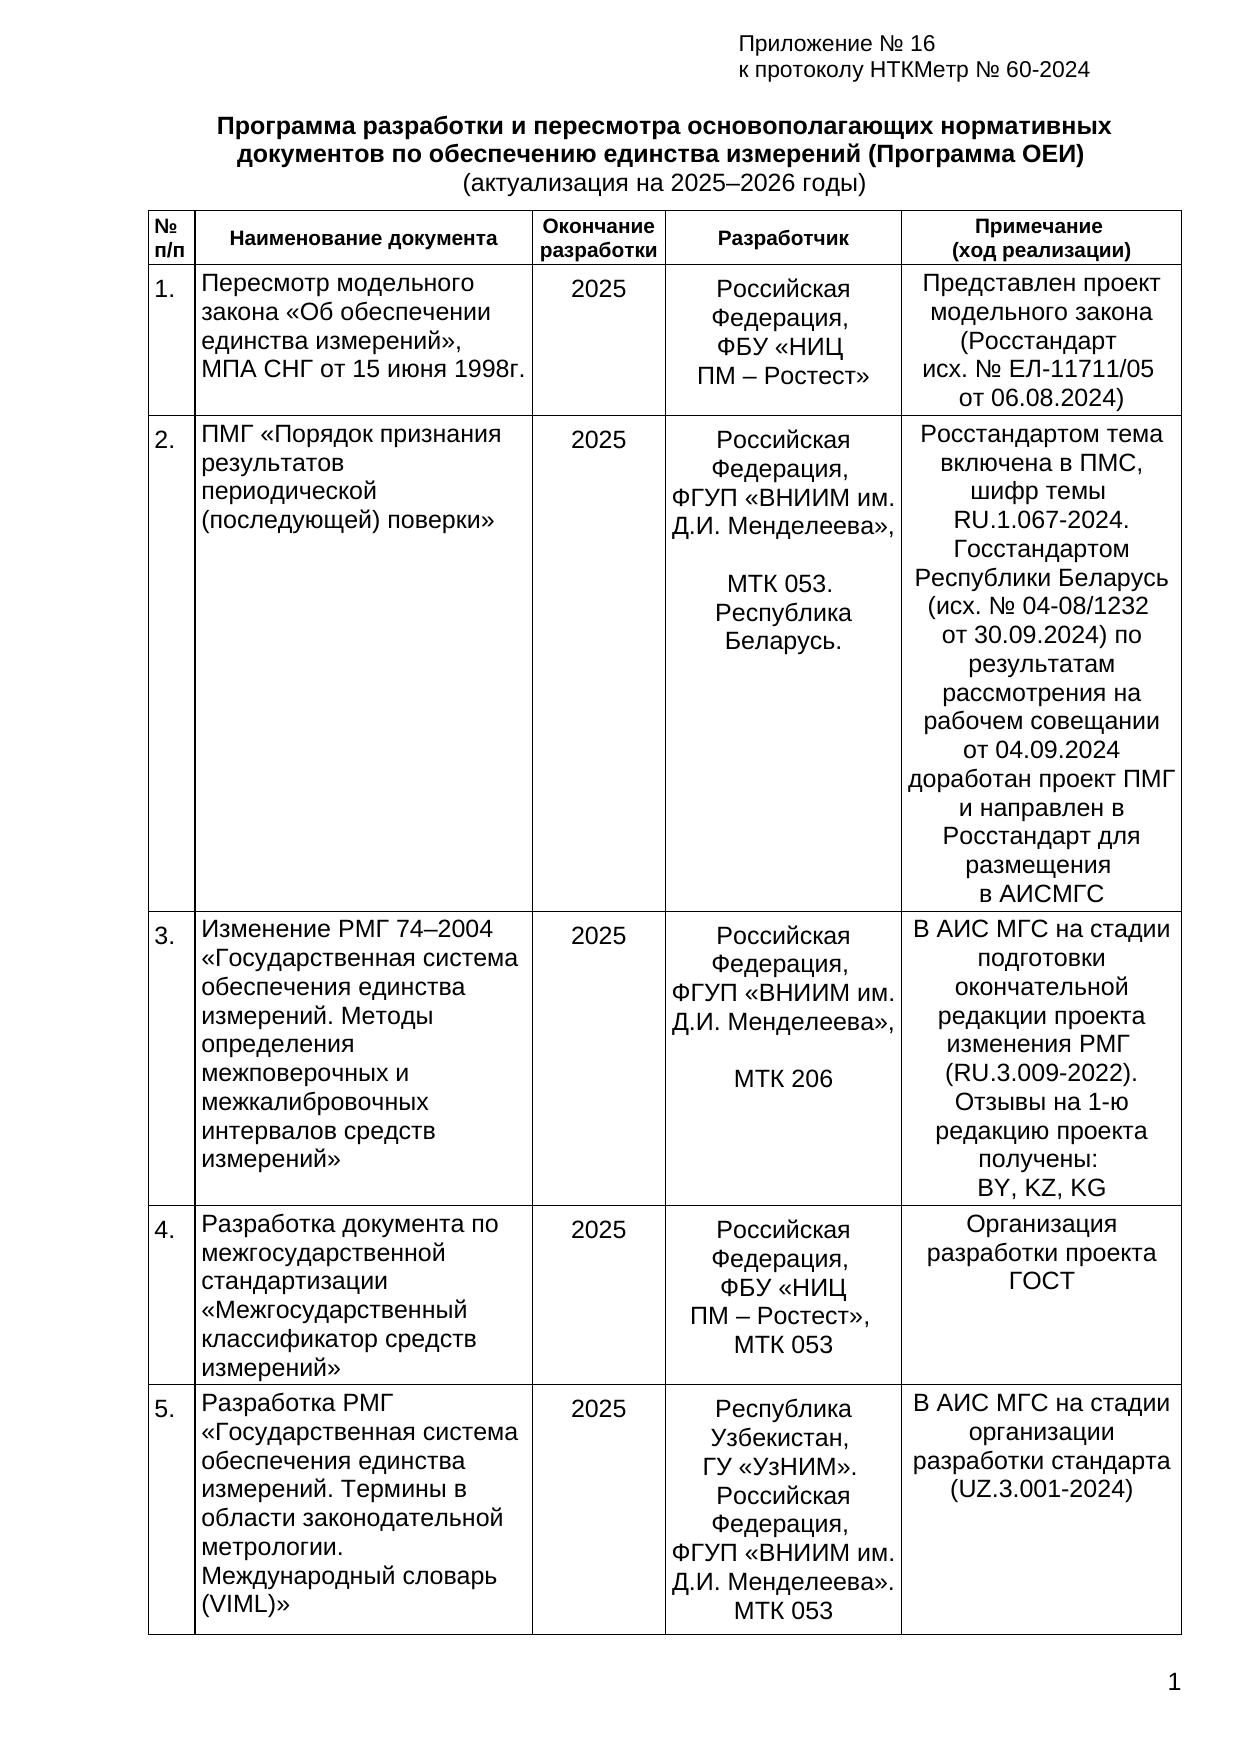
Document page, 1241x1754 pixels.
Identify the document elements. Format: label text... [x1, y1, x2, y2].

table_cell ПМГ «Порядок признания результатов периодической (последующей) поверки» [196, 416, 532, 911]
table_cell Российская Федерация, ФБУ «НИЦ ПМ – Ростест», МТК 053 [666, 1206, 901, 1384]
table_cell [149, 265, 194, 415]
table_cell 2025 [533, 912, 665, 1205]
table_cell Росстандартом тема включена в ПМС, шифр темы RU.1.067-2024. Госстандартом Республики Беларусь (исх. № 04-08/1232 от 30.09.2024) по результатам рассмотрения на рабочем совещании от 04.09.2024 доработан проект ПМГ и направлен в Росстандарт для размещения в АИСМГС [902, 416, 1181, 911]
table_cell Республика Узбекистан, ГУ «УзНИМ». Российская Федерация, ФГУП «ВНИИМ им. Д.И. Менделеева». МТК 053 [666, 1385, 901, 1634]
table_cell 2025 [533, 1206, 665, 1384]
table_cell Организация разработки проекта ГОСТ [902, 1206, 1181, 1384]
table_header Разработчик [666, 211, 901, 264]
table_cell В АИС МГС на стадии подготовки окончательной редакции проекта изменения РМГ (RU.3.009-2022). Отзывы на 1-ю редакцию проекта получены: BY, KZ, KG [902, 912, 1181, 1205]
table_cell Российская Федерация, ФГУП «ВНИИМ им. Д.И. Менделеева», МТК 206 [666, 912, 901, 1205]
table_cell В АИС МГС на стадии организации разработки стандарта (UZ.3.001-2024) [902, 1385, 1181, 1634]
table_cell Разработка РМГ «Государственная система обеспечения единства измерений. Термины в области законодательной метрологии. Международный словарь (VIML)» [196, 1385, 532, 1634]
text Программа разработки и пересмотра основополагающих нормативных документов по обеспечению единства измерений (Программа ОЕИ) (актуализация на 2025–2026 годы) [148, 111, 1181, 197]
table_header Окончание разработки [533, 211, 665, 264]
table_header № п/п [149, 211, 194, 264]
table_header Примечание (ход реализации) [902, 211, 1181, 264]
table_cell [149, 416, 194, 911]
table_cell Российская Федерация, ФБУ «НИЦ ПМ – Ростест» [666, 265, 901, 415]
table_cell [149, 912, 194, 1205]
table_cell [149, 1385, 194, 1634]
table_cell Пересмотр модельного закона «Об обеспечении единства измерений», МПА СНГ от 15 июня 1998г. [196, 265, 532, 415]
table_cell Российская Федерация, ФГУП «ВНИИМ им. Д.И. Менделеева», МТК 053. Республика Беларусь. [666, 416, 901, 911]
table_cell Разработка документа по межгосударственной стандартизации «Межгосударственный классификатор средств измерений» [196, 1206, 532, 1384]
table_cell Изменение РМГ 74–2004 «Государственная система обеспечения единства измерений. Методы определения межповерочных и межкалибровочных интервалов средств измерений» [196, 912, 532, 1205]
table_cell 2025 [533, 416, 665, 911]
table_cell 2025 [533, 1385, 665, 1634]
table_cell Представлен проект модельного закона (Росстандарт исх. № ЕЛ-11711/05 от 06.08.2024) [902, 265, 1181, 415]
table_cell 2025 [533, 265, 665, 415]
table_cell [149, 1206, 194, 1384]
table_header Наименование документа [196, 211, 532, 264]
